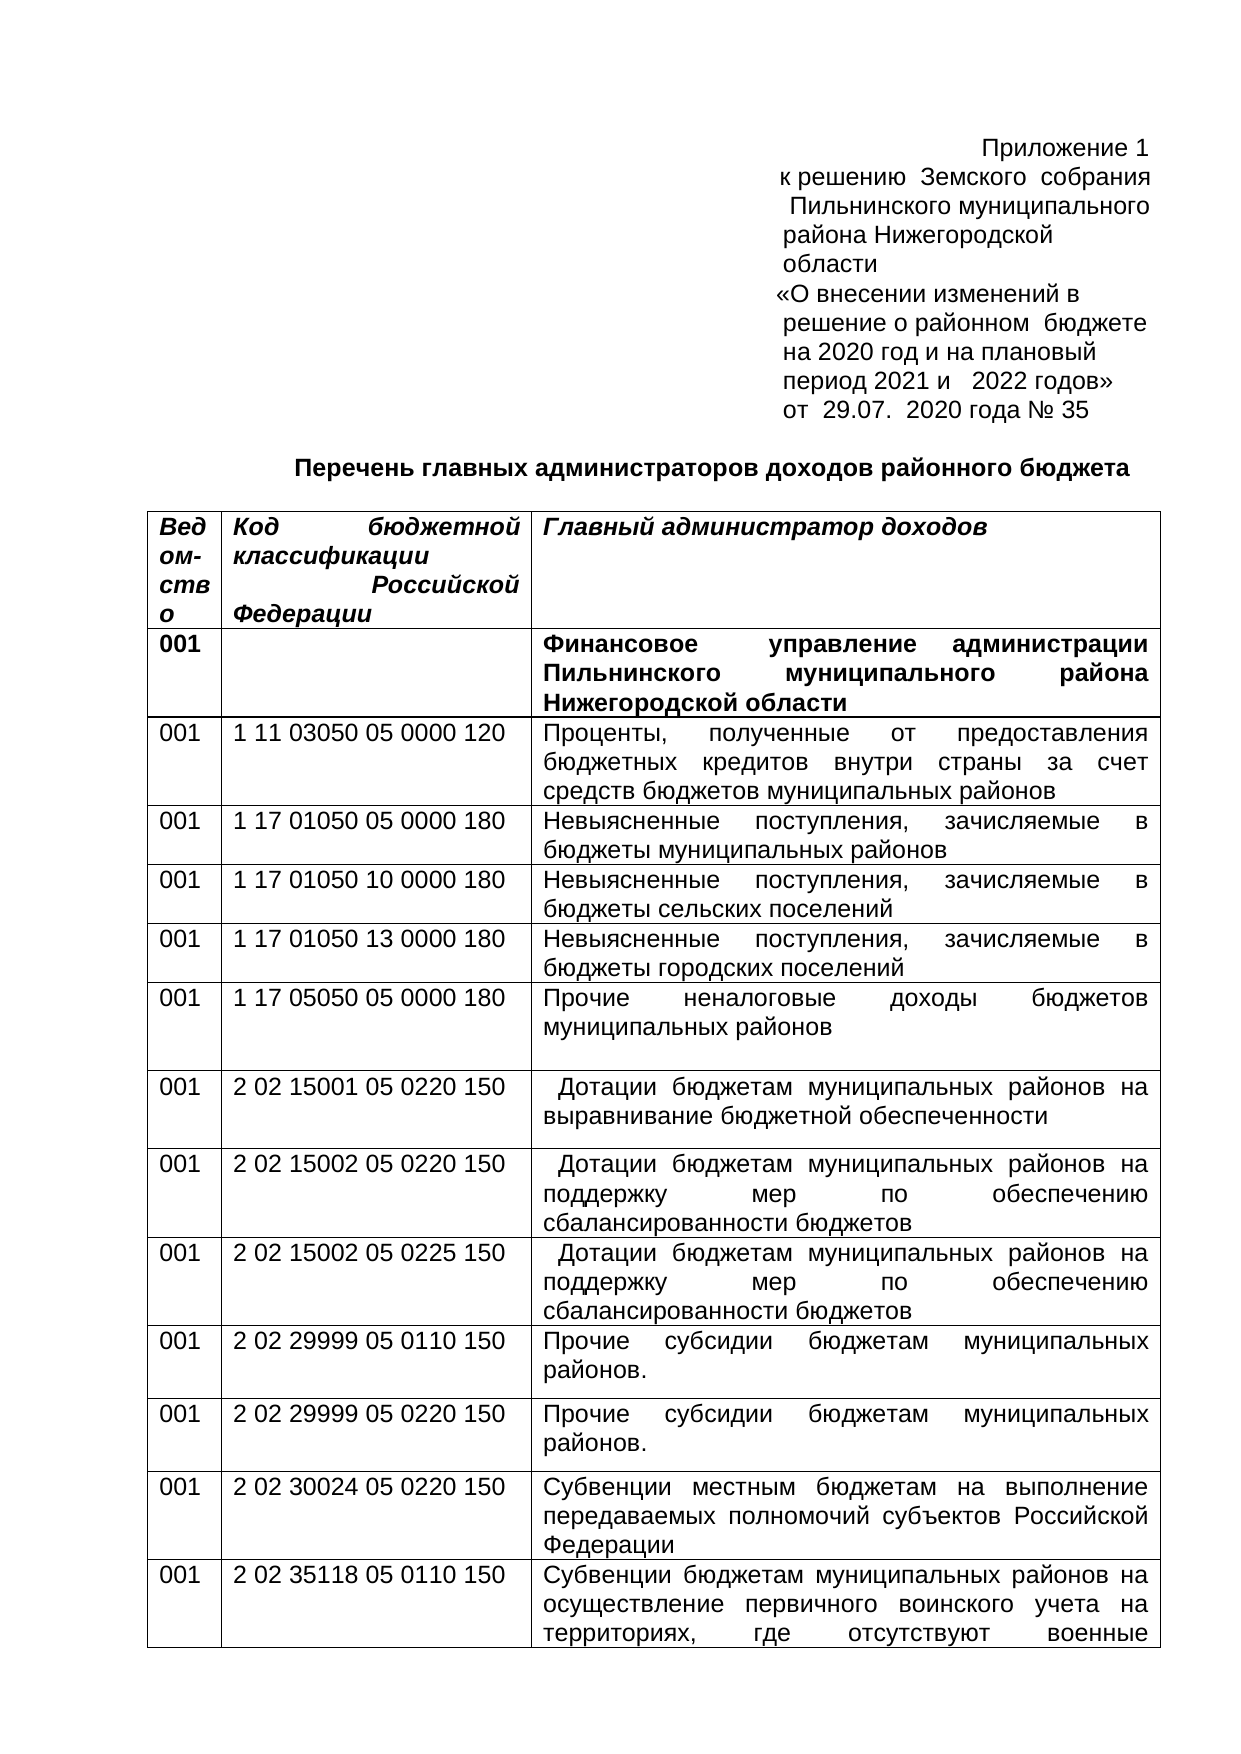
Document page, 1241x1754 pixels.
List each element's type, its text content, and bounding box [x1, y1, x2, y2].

table_cell Дотации бюджетам муниципальных районов на поддержку мер по обеспечению сбалансированности бюджетов [532, 1149, 1160, 1237]
table_cell 001 [148, 1560, 221, 1647]
table_cell 2 02 15002 05 0220 150 [222, 1149, 531, 1237]
table_cell 001 [148, 806, 221, 864]
text на 2020 год и на плановый [148, 337, 1152, 366]
text Приложение 1 [148, 133, 1152, 162]
table_cell 001 [148, 1472, 221, 1559]
table_cell 2 02 29999 05 0220 150 [222, 1399, 531, 1471]
text к решению Земского собрания [148, 162, 1152, 191]
table_header Ведом- ство [148, 512, 221, 628]
text Перечень главных администраторов доходов районного бюджета [148, 453, 1152, 482]
table_header Код бюджетной классификации Российской Федерации [222, 512, 531, 628]
table_cell 001 [148, 1326, 221, 1398]
table_cell Дотации бюджетам муниципальных районов на поддержку мер по обеспечению сбалансированности бюджетов [532, 1238, 1160, 1325]
table_cell Невыясненные поступления, зачисляемые в бюджеты сельских поселений [532, 865, 1160, 923]
text решение о районном бюджете [148, 307, 1152, 337]
table_cell 1 17 05050 05 0000 180 [222, 983, 531, 1070]
table_cell [222, 629, 531, 716]
table_cell 001 [148, 865, 221, 923]
table_cell 1 17 01050 10 0000 180 [222, 865, 531, 923]
table_cell Невыясненные поступления, зачисляемые в бюджеты муниципальных районов [532, 806, 1160, 864]
table_cell 2 02 15002 05 0225 150 [222, 1238, 531, 1325]
table_cell 2 02 29999 05 0110 150 [222, 1326, 531, 1398]
table_cell 2 02 15001 05 0220 150 [222, 1071, 531, 1148]
table_cell Финансовое управление администрации Пильнинского муниципального района Нижегородской области [532, 629, 1160, 716]
text период 2021 и 2022 годов» [148, 366, 1152, 395]
table_cell 001 [148, 1238, 221, 1325]
table_cell 001 [148, 1399, 221, 1471]
table_cell Прочие неналоговые доходы бюджетов муниципальных районов [532, 983, 1160, 1070]
table_cell 1 17 01050 05 0000 180 [222, 806, 531, 864]
table_cell 001 [148, 1149, 221, 1237]
table_cell 1 11 03050 05 0000 120 [222, 718, 531, 805]
table_cell 001 [148, 1071, 221, 1148]
table_cell 2 02 30024 05 0220 150 [222, 1472, 531, 1559]
table_cell 1 17 01050 13 0000 180 [222, 924, 531, 982]
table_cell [222, 1560, 531, 1647]
text Пильнинского муниципального [148, 191, 1152, 220]
table_cell 001 [148, 718, 221, 805]
table_cell Проценты, полученные от предоставления бюджетных кредитов внутри страны за счет средств бюджетов муниципальных районов [532, 718, 1160, 805]
table_header Главный администратор доходов [532, 512, 1160, 628]
table_cell Дотации бюджетам муниципальных районов на выравнивание бюджетной обеспеченности [532, 1071, 1160, 1148]
text «О внесении изменений в [148, 278, 1152, 307]
table_cell 001 [148, 983, 221, 1070]
table_cell Прочие субсидии бюджетам муниципальных районов. [532, 1326, 1160, 1398]
text области [148, 249, 1152, 278]
table_cell Невыясненные поступления, зачисляемые в бюджеты городских поселений [532, 924, 1160, 982]
table_cell 001 [148, 629, 221, 716]
table_cell Прочие субсидии бюджетам муниципальных районов. [532, 1399, 1160, 1471]
text района Нижегородской [148, 220, 1152, 249]
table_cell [532, 1560, 1160, 1647]
text от 29.07. 2020 года № 35 [148, 395, 1152, 424]
table_cell Субвенции местным бюджетам на выполнение передаваемых полномочий субъектов Российской Федерации [532, 1472, 1160, 1559]
table_cell 001 [148, 924, 221, 982]
